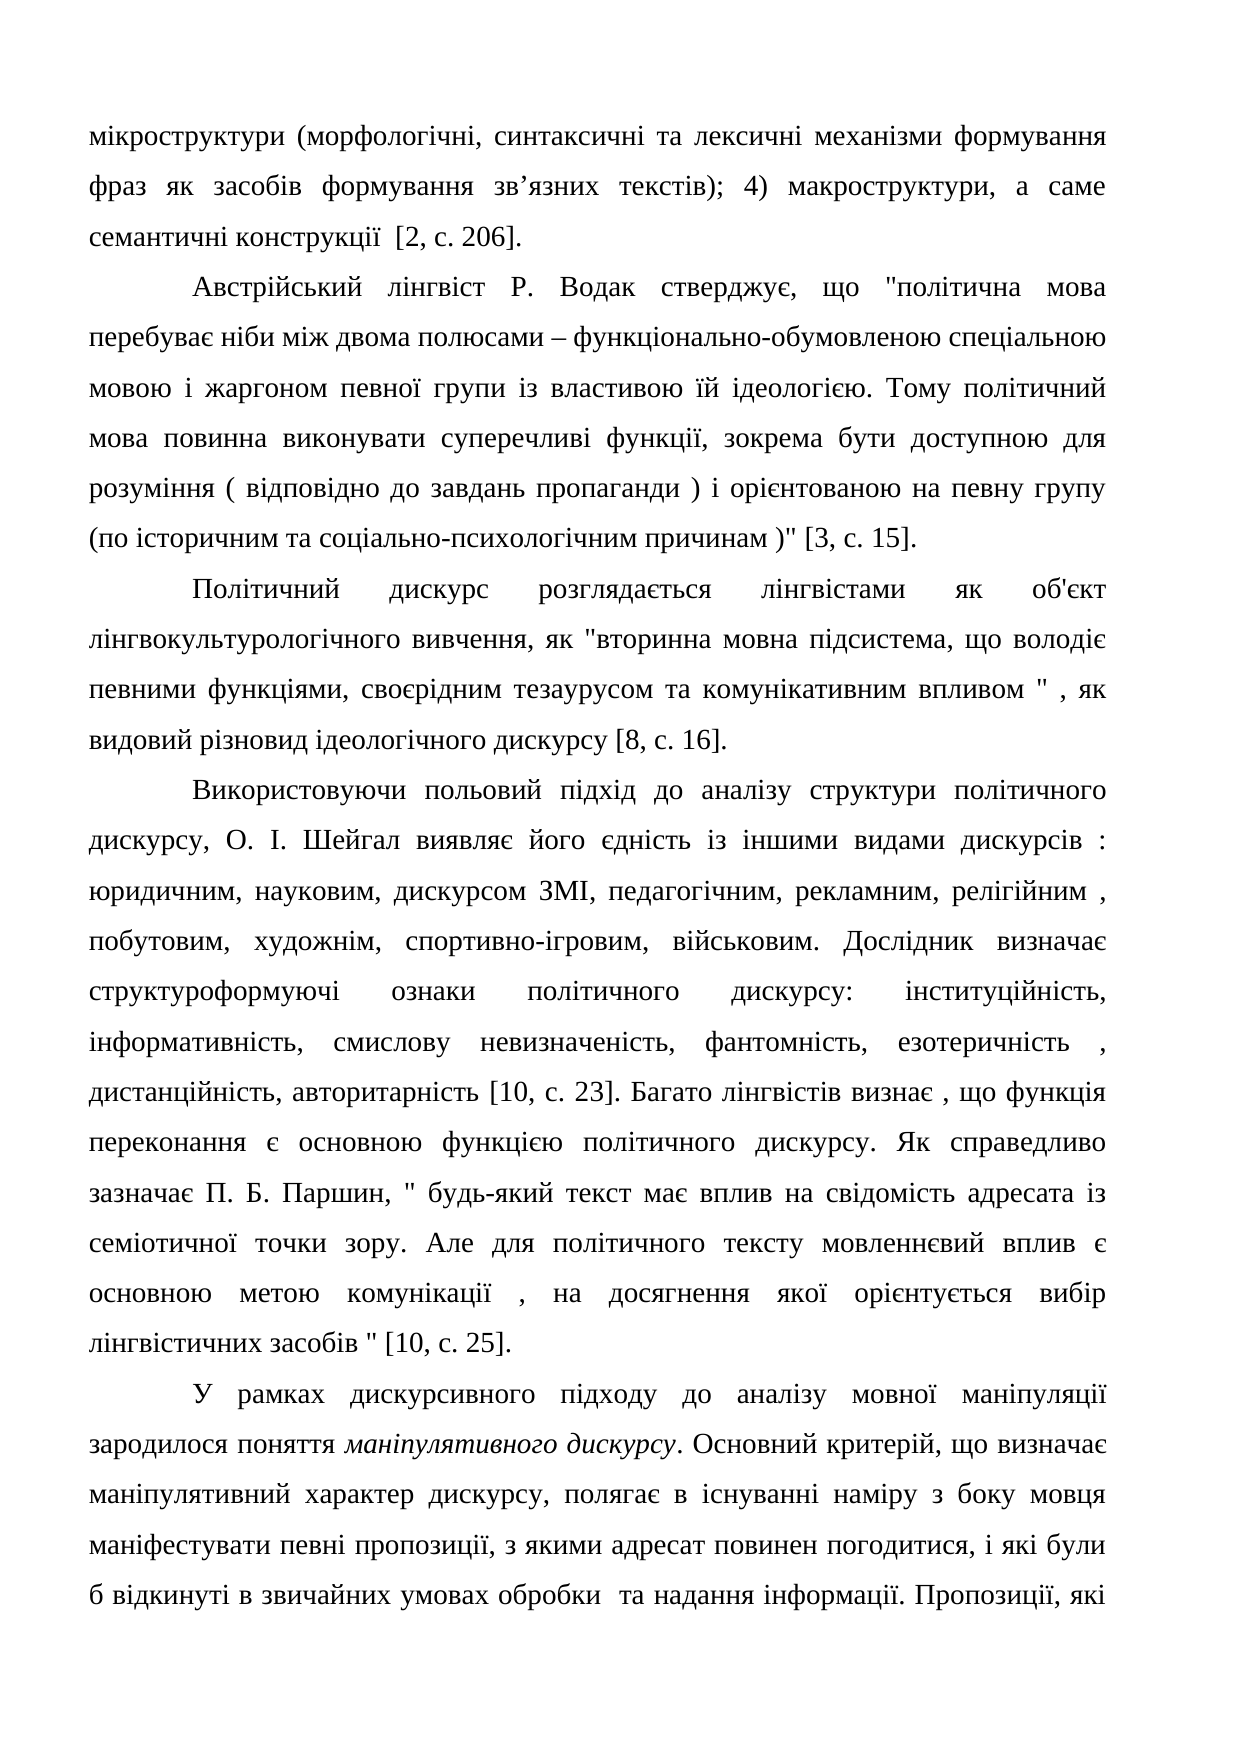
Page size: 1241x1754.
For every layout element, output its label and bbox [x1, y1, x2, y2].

list [88, 118, 1107, 1611]
